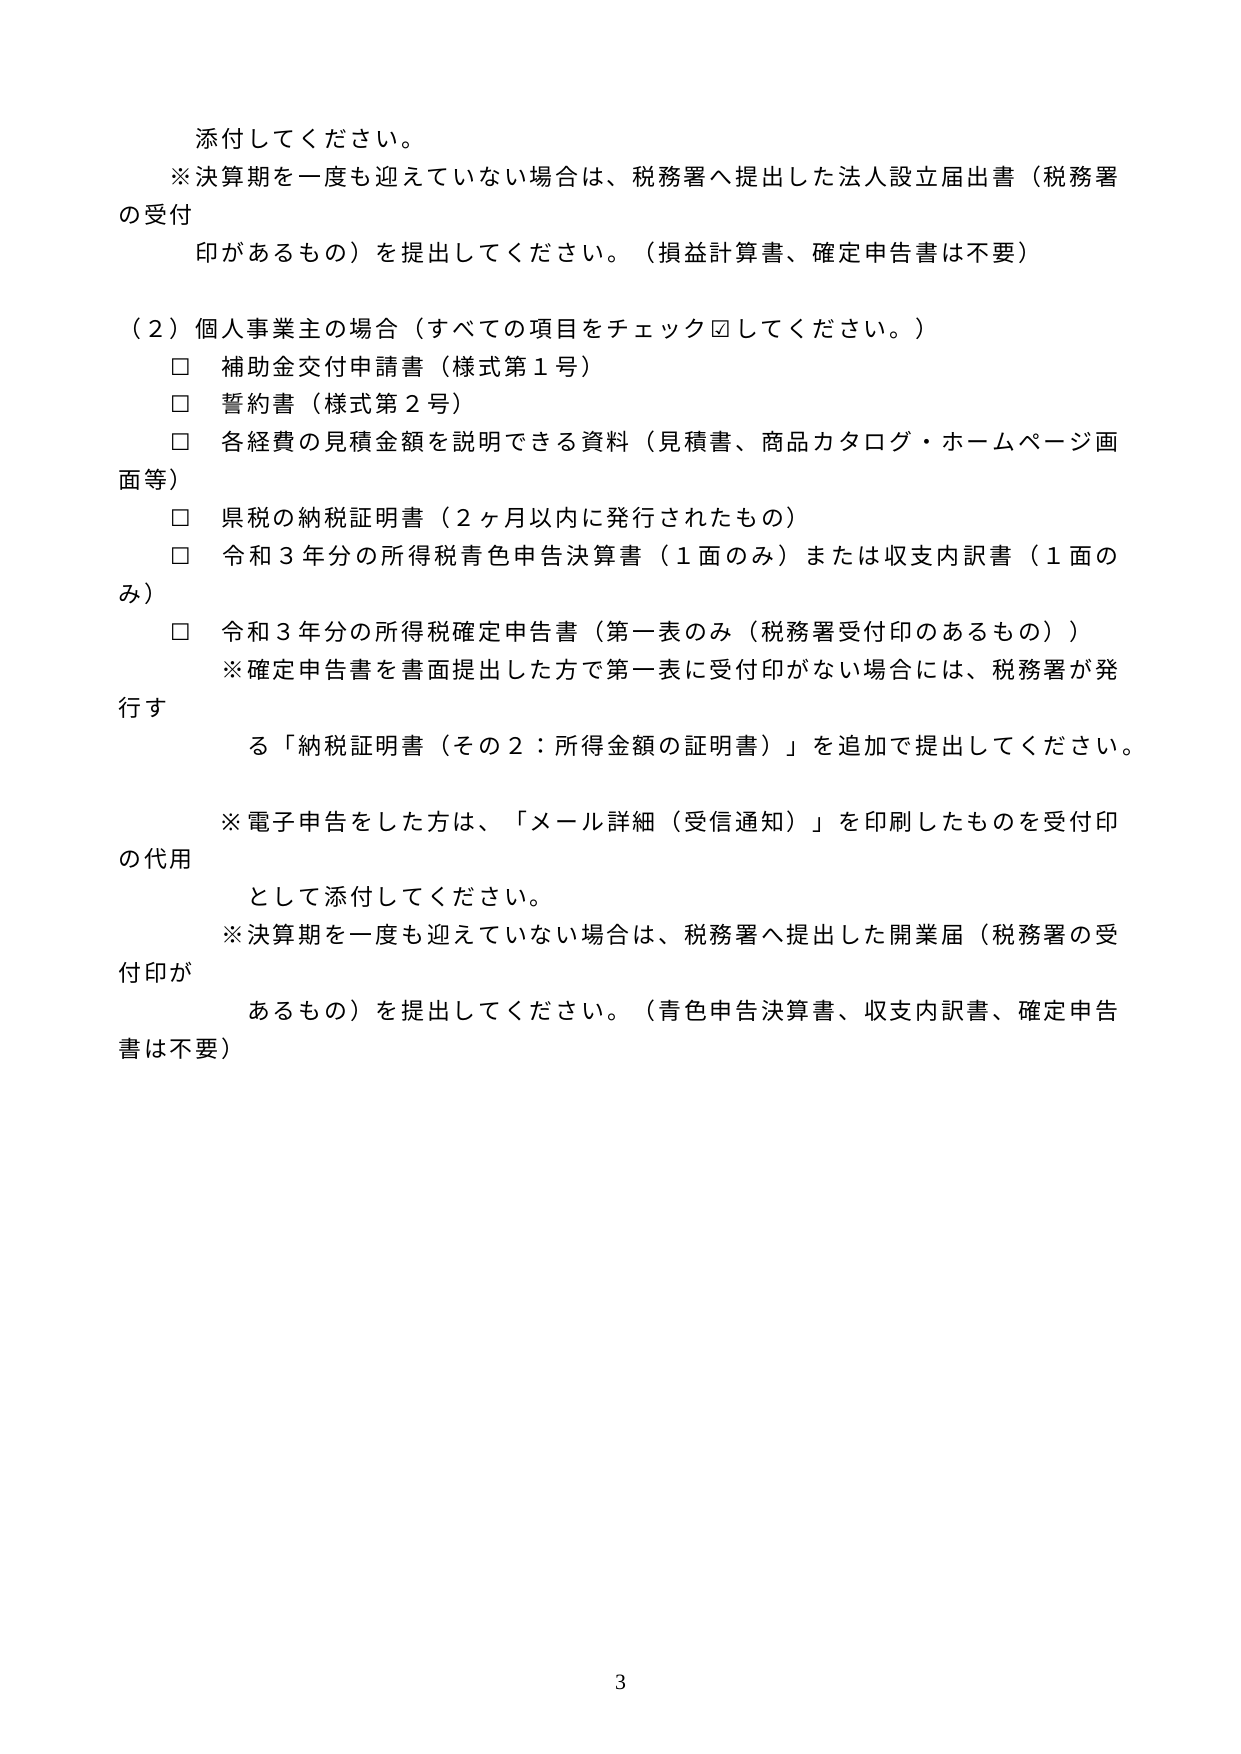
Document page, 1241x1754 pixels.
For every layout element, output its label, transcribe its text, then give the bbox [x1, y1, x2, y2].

text 添付してください。 [118, 119, 1122, 157]
text 各経費の見積金額を説明できる資料（見積書、商品カタログ・ホームページ画面等） [118, 422, 1122, 498]
text 印があるもの）を提出してください。（損益計算書、確定申告書は不要） [118, 232, 1122, 270]
text 令和３年分の所得税確定申告書（第一表のみ（税務署受付印のあるもの）） [118, 612, 1122, 649]
text あるもの）を提出してください。（青色申告決算書、収支内訳書、確定申告書は不要） [118, 991, 1122, 1067]
text （２）個人事業主の場合（すべての項目をチェック☑してください。） [118, 308, 1122, 346]
text 誓約書（様式第２号） [118, 384, 1122, 422]
text 補助金交付申請書（様式第１号） [118, 346, 1122, 384]
text 令和３年分の所得税青色申告決算書（１面のみ）または収支内訳書（１面のみ） [118, 536, 1122, 612]
text ※決算期を一度も迎えていない場合は、税務署へ提出した開業届（税務署の受付印が [118, 915, 1122, 991]
text として添付してください。 [118, 877, 1122, 915]
text ※決算期を一度も迎えていない場合は、税務署へ提出した法人設立届出書（税務署の受付 [118, 157, 1122, 232]
text ※確定申告書を書面提出した方で第一表に受付印がない場合には、税務署が発行す [118, 649, 1122, 725]
text る「納税証明書（その２：所得金額の証明書）」を追加で提出してください。 [118, 725, 1122, 801]
text ※電子申告をした方は、「メール詳細（受信通知）」を印刷したものを受付印の代用 [118, 801, 1122, 877]
text 県税の納税証明書（２ヶ月以内に発行されたもの） [118, 498, 1122, 536]
